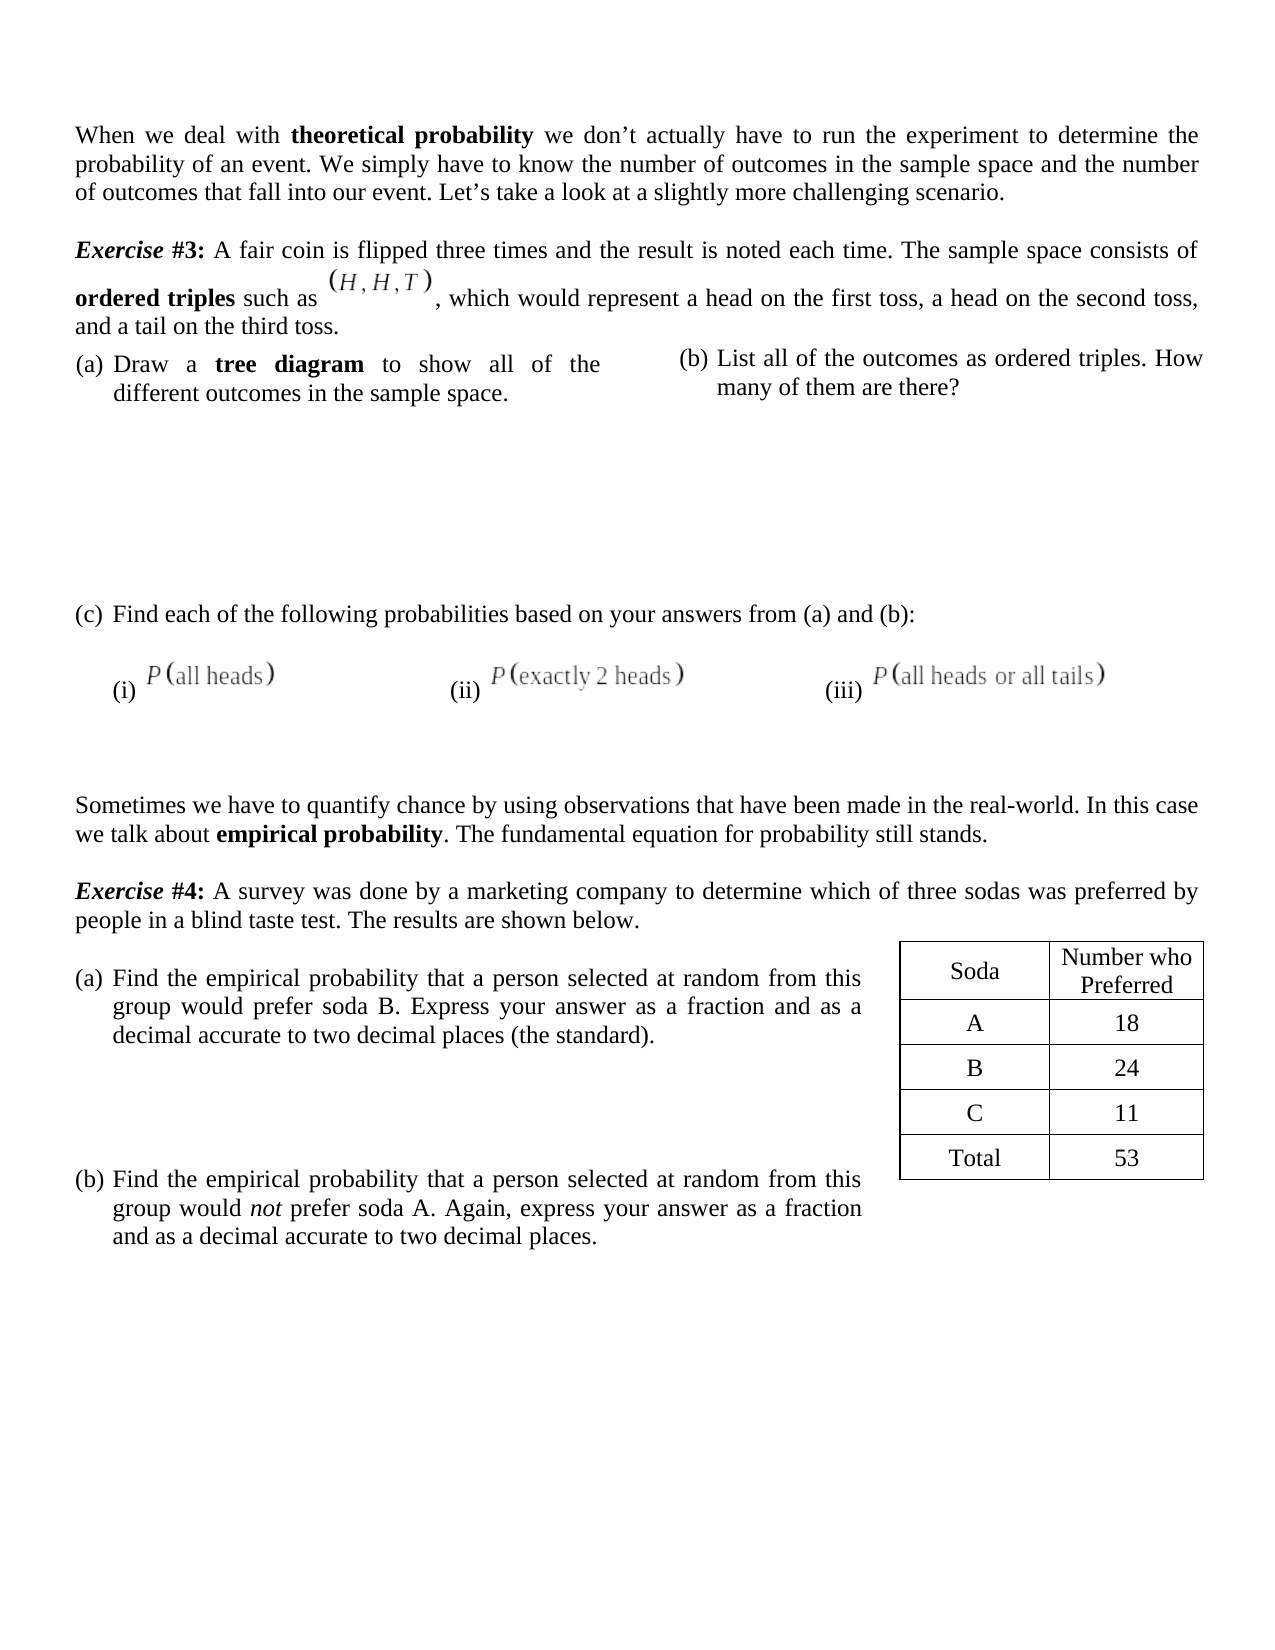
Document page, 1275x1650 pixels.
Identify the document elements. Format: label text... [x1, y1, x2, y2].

text (a) Find the empirical probability that a person selected at random from this group would prefer soda B. Express your answer as a fraction and as a decimal accurate to two decimal places (the standard). [75, 963, 862, 1049]
text Exercise #3: A fair coin is flipped three times and the result is noted each time. The sample space consists of ordered triples such as , which would represent a head on the first toss, a head on the second toss, and a tail on the third toss. [75, 235, 1200, 340]
text Exercise #4: A survey was done by a marketing company to determine which of three sodas was preferred by people in a blind taste test. The results are shown below. [75, 876, 1200, 934]
text (b) Find the empirical probability that a person selected at random from this group would not prefer soda A. Again, express your answer as a fraction and as a decimal accurate to two decimal places. [75, 1164, 862, 1250]
text Sometimes we have to quantify chance by using observations that have been made in the real-world. In this case we talk about empirical probability. The fundamental equation for probability still stands. [75, 790, 1200, 848]
text When we deal with theoretical probability we don’t actually have to run the experiment to determine the probability of an event. We simply have to know the number of outcomes in the sample space and the number of outcomes that fall into our event. Let’s take a look at a slightly more challenging scenario. [75, 120, 1200, 206]
text (i) (ii) (iii) [75, 656, 1200, 704]
text (c) Find each of the following probabilities based on your answers from (a) and (b): [75, 599, 1200, 628]
